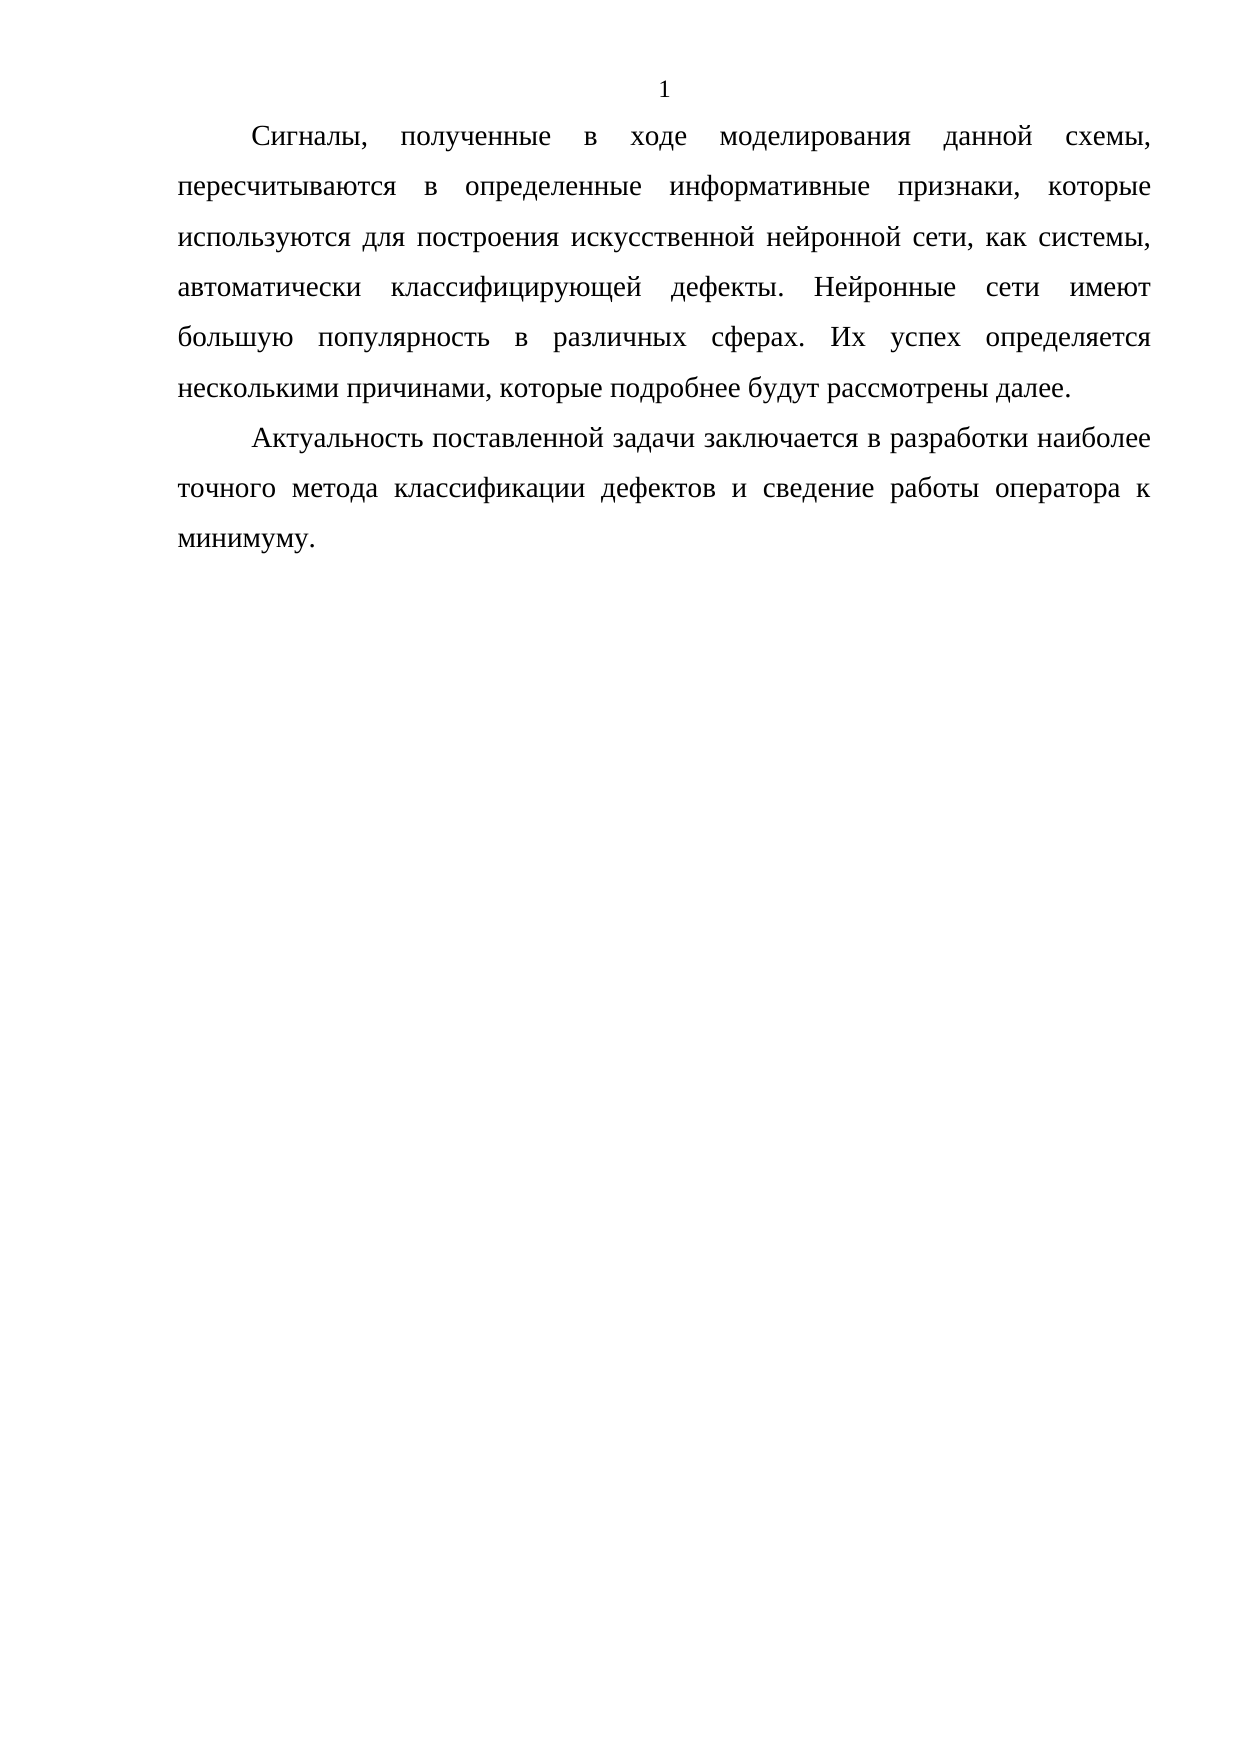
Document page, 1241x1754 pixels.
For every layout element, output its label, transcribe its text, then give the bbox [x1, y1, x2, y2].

text Сигналы, полученные в ходе моделирования данной схемы, пересчитываются в определенные информативные признаки, которые используются для построения искусственной нейронной сети, как системы, автоматически классифицирующей дефекты. Нейронные сети имеют большую популярность в различных сферах. Их успех определяется несколькими причинами, которые подробнее будут рассмотрены далее. [177, 118, 1152, 403]
text Актуальность поставленной задачи заключается в разработки наиболее точного метода классификации дефектов и сведение работы оператора к минимуму. [177, 420, 1152, 554]
